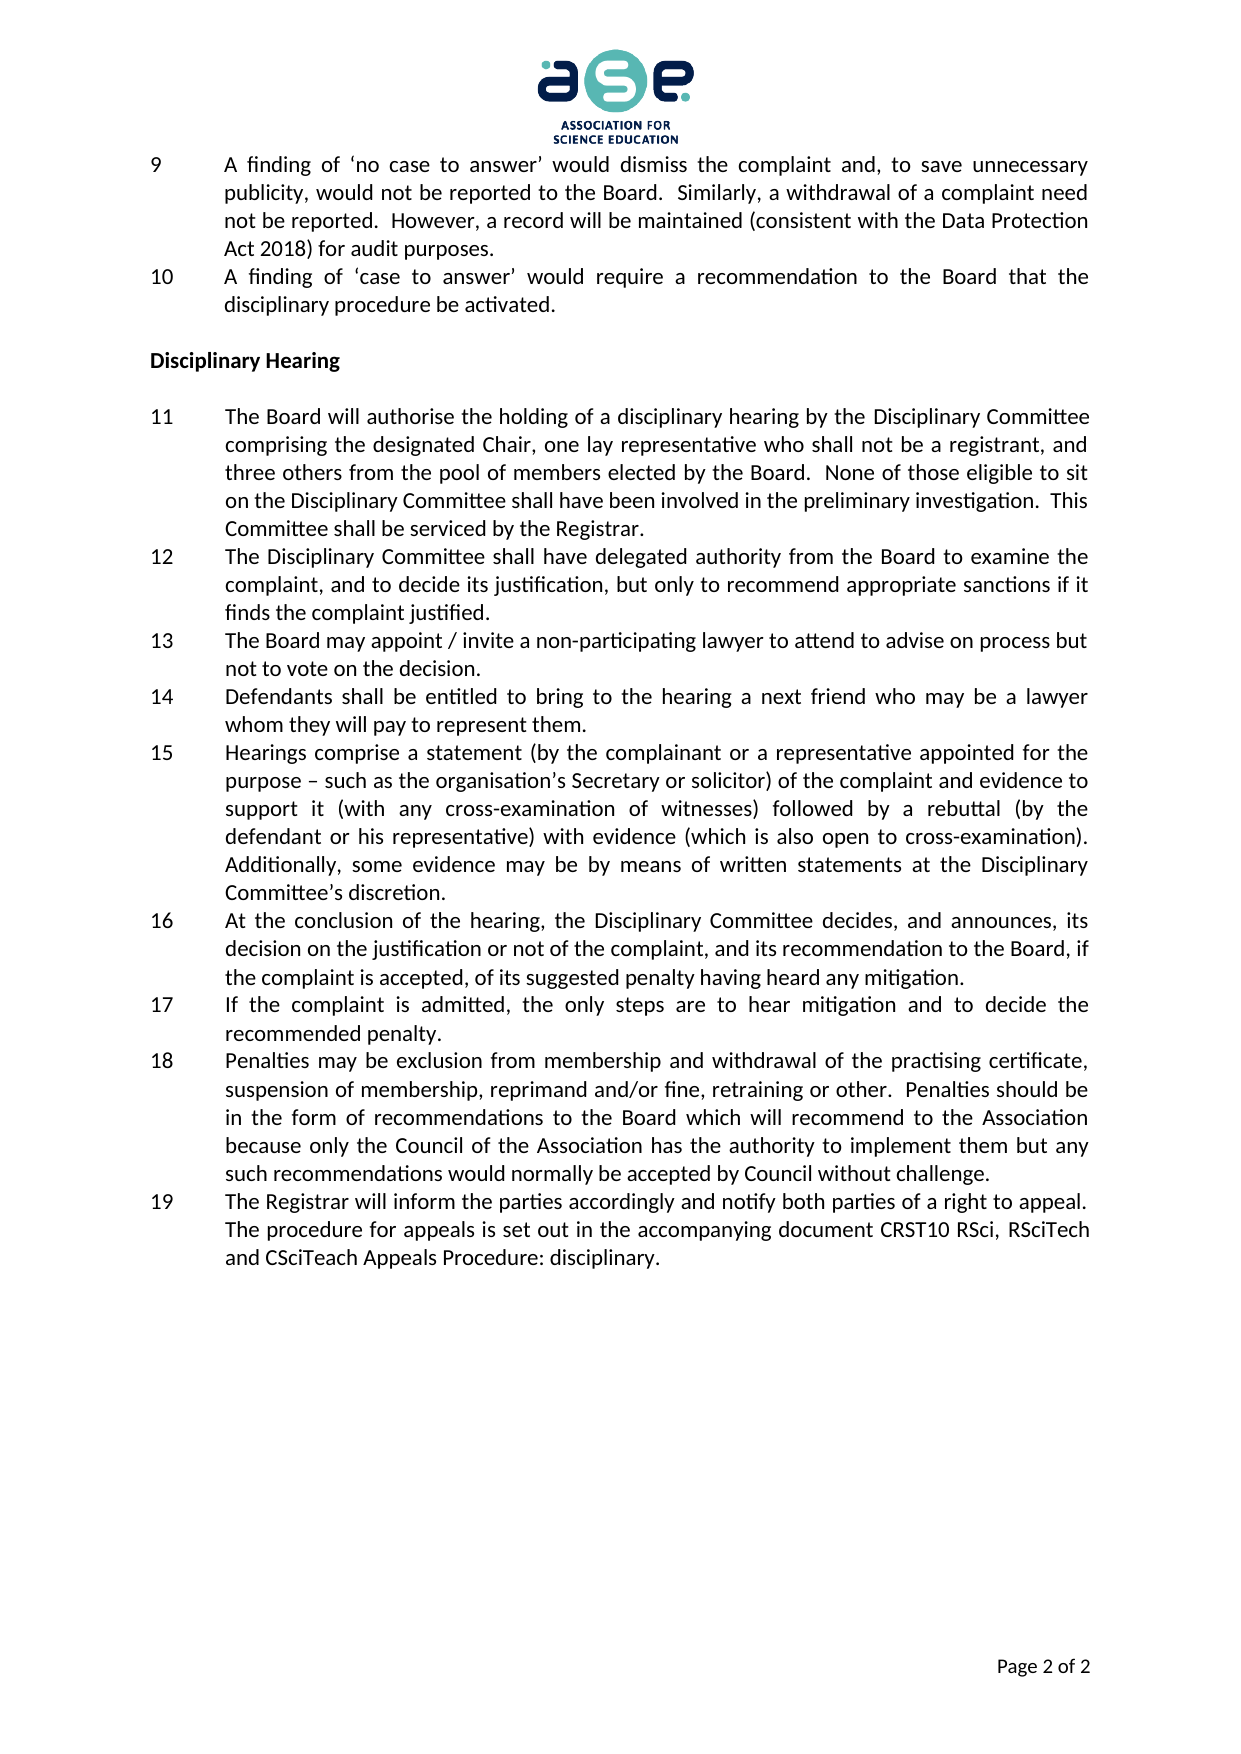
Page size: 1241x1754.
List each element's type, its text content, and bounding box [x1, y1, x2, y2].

list A finding of ‘no case to answer’ would dismiss the complaint and, to save unnecessary publicity, would not be reported to the Board. Similarly, a withdrawal of a complaint need not be reported. However, a record will be maintained (consistent with the Data Protection Act 2018) for audit purposes. [150, 150, 1090, 262]
list The Board will authorise the holding of a disciplinary hearing by the Disciplinary Committee comprising the designated Chair, one lay representative who shall not be a registrant, and three others from the pool of members elected by the Board. None of those eligible to sit on the Disciplinary Committee shall have been involved in the preliminary investigation. This Committee shall be serviced by the Registrar. [150, 402, 1090, 542]
list The Registrar will inform the parties accordingly and notify both parties of a right to appeal. The procedure for appeals is set out in the accompanying document CRST10 RSci, RSciTech and CSciTeach Appeals Procedure: disciplinary. [150, 1187, 1090, 1271]
picture [537, 49, 694, 144]
list Hearings comprise a statement (by the complainant or a representative appointed for the purpose – such as the organisation’s Secretary or solicitor) of the complaint and evidence to support it (with any cross-examination of witnesses) followed by a rebuttal (by the defendant or his representative) with evidence (which is also open to cross-examination). Additionally, some evidence may be by means of written statements at the Disciplinary Committee’s discretion. [150, 738, 1090, 907]
list The Board may appoint / invite a non-participating lawyer to attend to advise on process but not to vote on the decision. [150, 626, 1090, 682]
text Disciplinary Hearing [150, 346, 1090, 374]
list If the complaint is admitted, the only steps are to hear mitigation and to decide the recommended penalty. [150, 991, 1090, 1047]
list The Disciplinary Committee shall have delegated authority from the Board to examine the complaint, and to decide its justification, but only to recommend appropriate sanctions if it finds the complaint justified. [150, 542, 1090, 626]
list At the conclusion of the hearing, the Disciplinary Committee decides, and announces, its decision on the justification or not of the complaint, and its recommendation to the Board, if the complaint is accepted, of its suggested penalty having heard any mitigation. [150, 907, 1090, 991]
list Defendants shall be entitled to bring to the hearing a next friend who may be a lawyer whom they will pay to represent them. [150, 682, 1090, 738]
list A finding of ‘case to answer’ would require a recommendation to the Board that the disciplinary procedure be activated. [150, 262, 1090, 318]
list Penalties may be exclusion from membership and withdrawal of the practising certificate, suspension of membership, reprimand and/or fine, retraining or other. Penalties should be in the form of recommendations to the Board which will recommend to the Association because only the Council of the Association has the authority to implement them but any such recommendations would normally be accepted by Council without challenge. [150, 1047, 1090, 1187]
